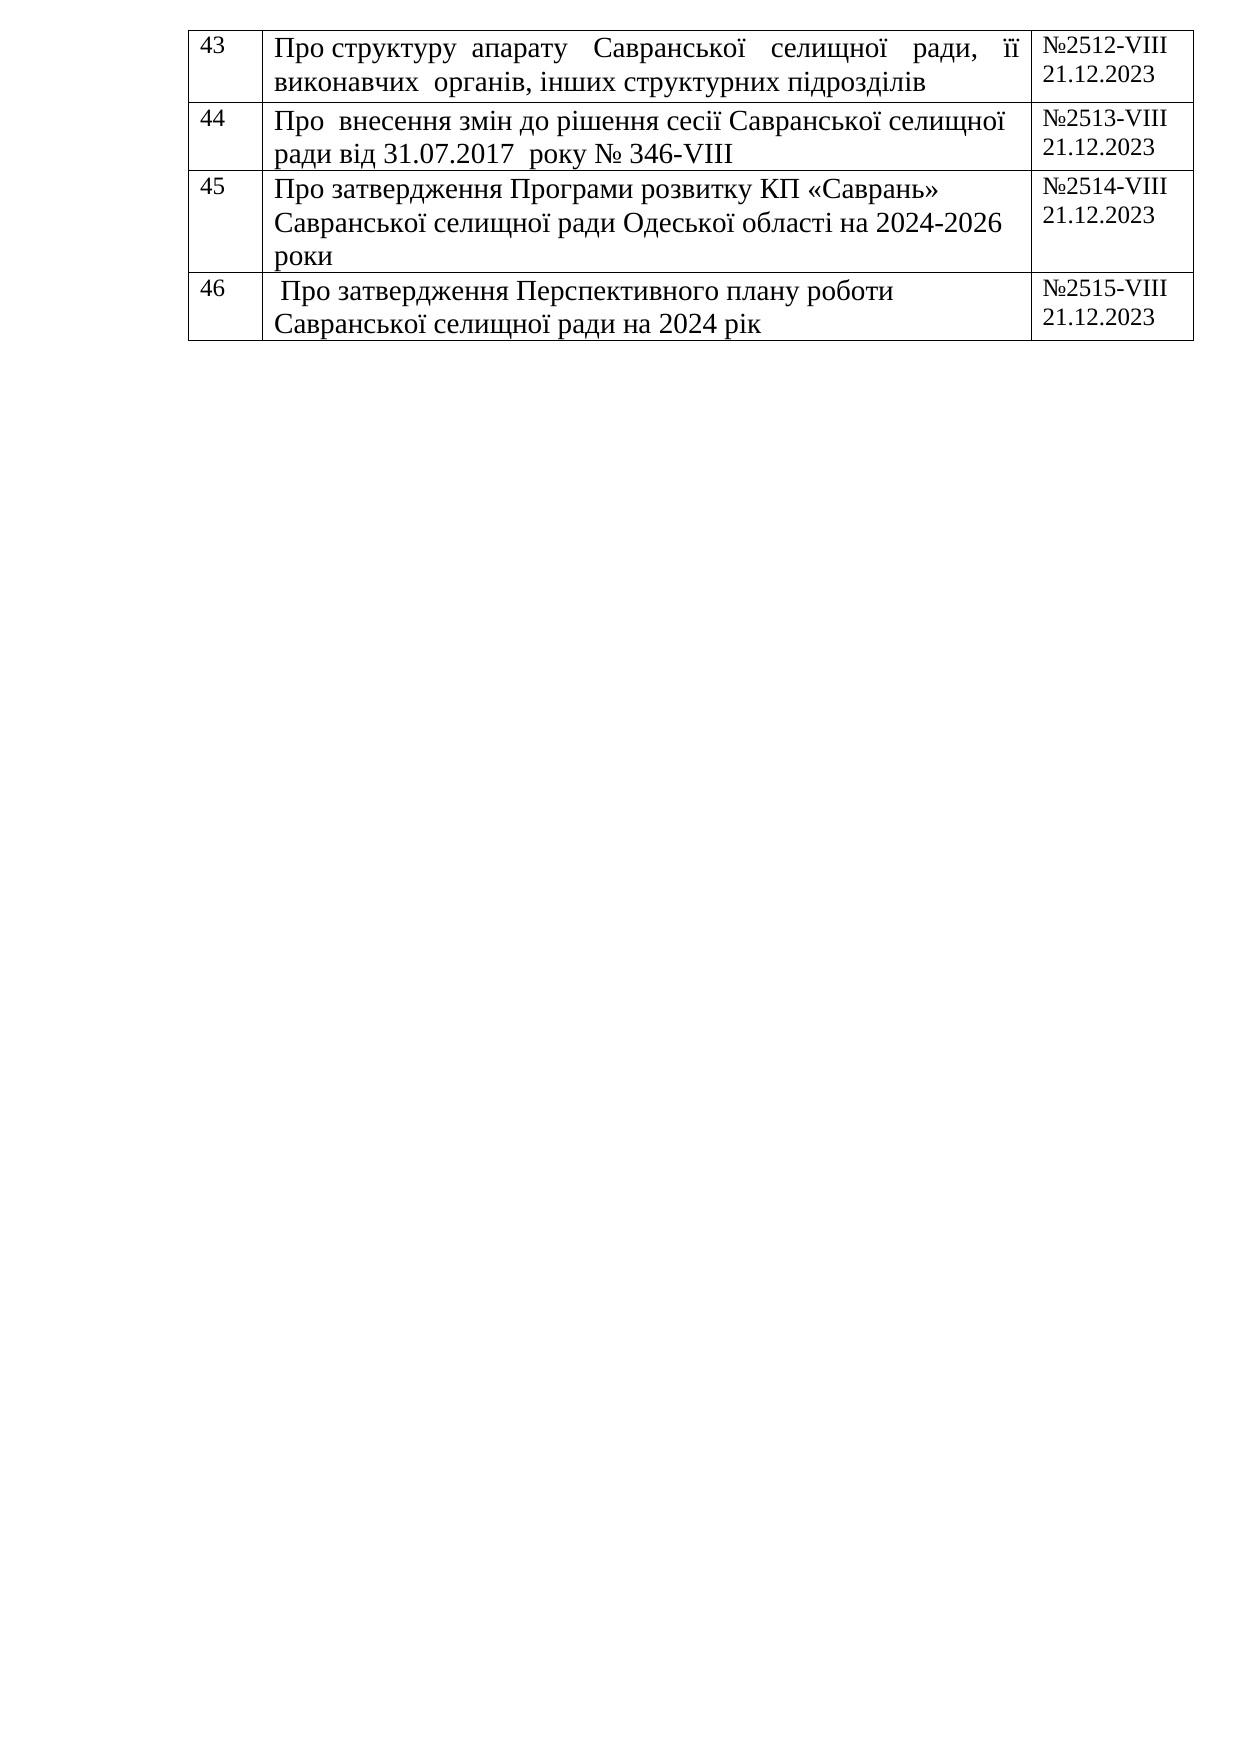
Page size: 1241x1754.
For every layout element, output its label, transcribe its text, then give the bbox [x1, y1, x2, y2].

table_cell №2514-VIII 21.12.2023 [1032, 171, 1193, 272]
table_cell Про затвердження Перспективного плану роботи Савранської селищної ради на 2024 рік [263, 273, 1031, 340]
table_cell №2515-VIII 21.12.2023 [1032, 273, 1193, 340]
table_cell 44 [189, 103, 262, 170]
table_cell Про внесення змін до рішення сесії Савранської селищної ради від 31.07.2017 року № 346-VІІІ [263, 103, 1031, 170]
table_cell 45 [189, 171, 262, 272]
table_cell Про структуру апарату Савранської селищної ради, її виконавчих органів, інших структурних підрозділів [263, 31, 1031, 102]
table_cell Про затвердження Програми розвитку КП «Саврань» Савранської селищної ради Одеської області на 2024-2026 роки [263, 171, 1031, 272]
table_cell 46 [189, 273, 262, 340]
table_cell №2513-VIII 21.12.2023 [1032, 103, 1193, 170]
table_cell 43 [189, 31, 262, 102]
table_cell №2512-VIII 21.12.2023 [1032, 31, 1193, 102]
